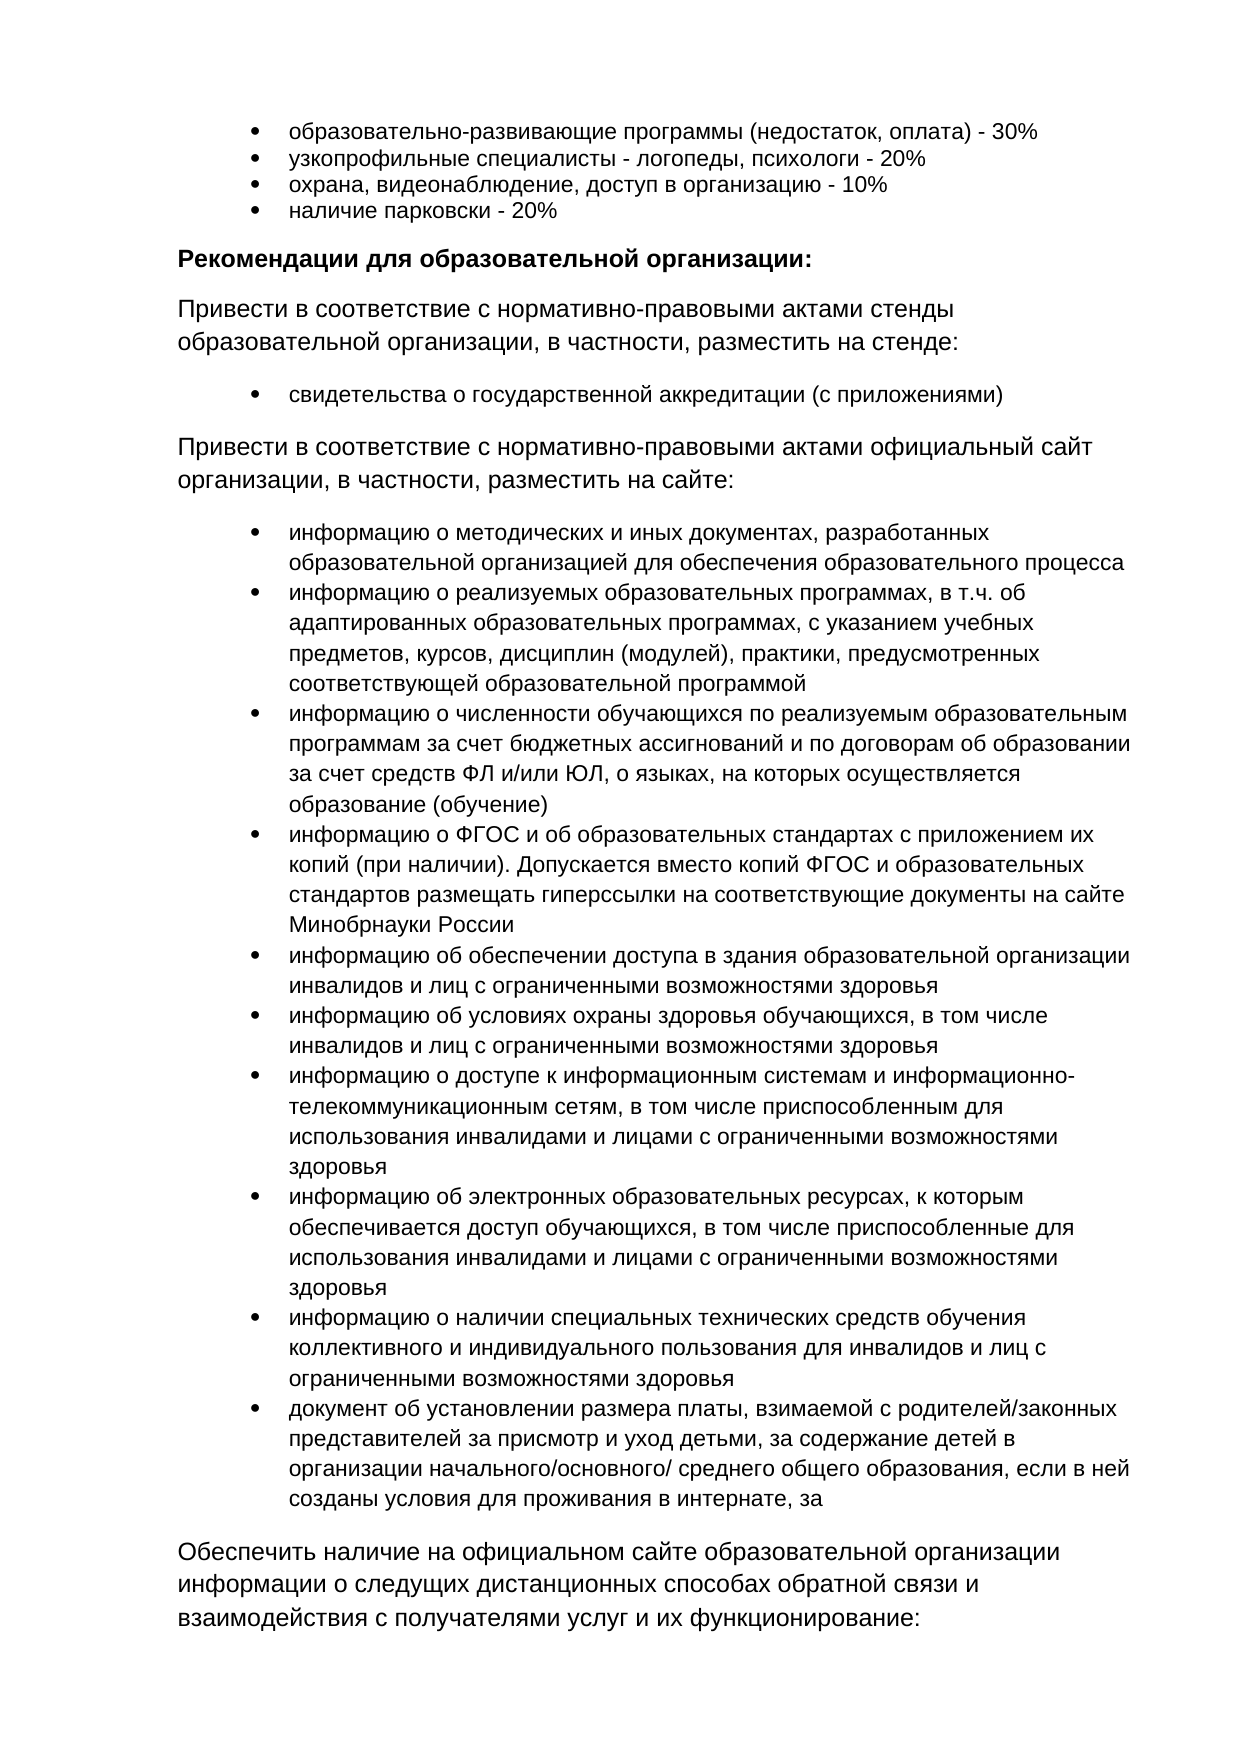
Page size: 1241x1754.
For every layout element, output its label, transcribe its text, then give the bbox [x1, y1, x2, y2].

list информацию о ФГОС и об образовательных стандартах с приложением их копий (при наличии). Допускается вместо копий ФГОС и образовательных стандартов размещать гиперссылки на соответствующие документы на сайте Минобрнауки России [251, 821, 1152, 938]
text Привести в соответствие с нормативно-правовыми актами официальный сайт организации, в частности, разместить на сайте: [177, 432, 1152, 494]
list образовательно-развивающие программы (недостаток, оплата) - 30% [251, 118, 1152, 144]
list свидетельства о государственной аккредитации (с приложениями) [251, 381, 1152, 407]
list информацию об обеспечении доступа в здания образовательной организации инвалидов и лиц с ограниченными возможностями здоровья [251, 942, 1152, 998]
list информацию о методических и иных документах, разработанных образовательной организацией для обеспечения образовательного процесса [251, 519, 1152, 575]
list наличие парковски - 20% [251, 197, 1152, 223]
list информацию о доступе к информационным системам и информационно-телекоммуникационным сетям, в том числе приспособленным для использования инвалидами и лицами с ограниченными возможностями здоровья [251, 1062, 1152, 1179]
list документ об установлении размера платы, взимаемой с родителей/законных представителей за присмотр и уход детьми, за содержание детей в организации начального/основного/ среднего общего образования, если в ней созданы условия для проживания в интернате, за [251, 1395, 1152, 1512]
text Рекомендации для образовательной организации: [177, 244, 1152, 273]
list узкопрофильные специалисты - логопеды, психологи - 20% [251, 144, 1152, 171]
text Привести в соответствие с нормативно-правовыми актами стенды образовательной организации, в частности, разместить на стенде: [177, 294, 1152, 356]
list информацию о численности обучающихся по реализуемым образовательным программам за счет бюджетных ассигнований и по договорам об образовании за счет средств ФЛ и/или ЮЛ, о языках, на которых осуществляется образование (обучение) [251, 700, 1152, 817]
list информацию об условиях охраны здоровья обучающихся, в том числе инвалидов и лиц с ограниченными возможностями здоровья [251, 1002, 1152, 1059]
list охрана, видеонаблюдение, доступ в организацию - 10% [251, 171, 1152, 197]
list информацию о наличии специальных технических средств обучения коллективного и индивидуального пользования для инвалидов и лиц с ограниченными возможностями здоровья [251, 1304, 1152, 1391]
list информацию о реализуемых образовательных программах, в т.ч. об адаптированных образовательных программах, с указанием учебных предметов, курсов, дисциплин (модулей), практики, предусмотренных соответствующей образовательной программой [251, 579, 1152, 696]
list информацию об электронных образовательных ресурсах, к которым обеспечивается доступ обучающихся, в том числе приспособленные для использования инвалидами и лицами с ограниченными возможностями здоровья [251, 1183, 1152, 1300]
text Обеспечить наличие на официальном сайте образовательной организации информации о следущих дистанционных способах обратной связи и взаимодействия с получателями услуг и их функционирование: [177, 1536, 1152, 1631]
